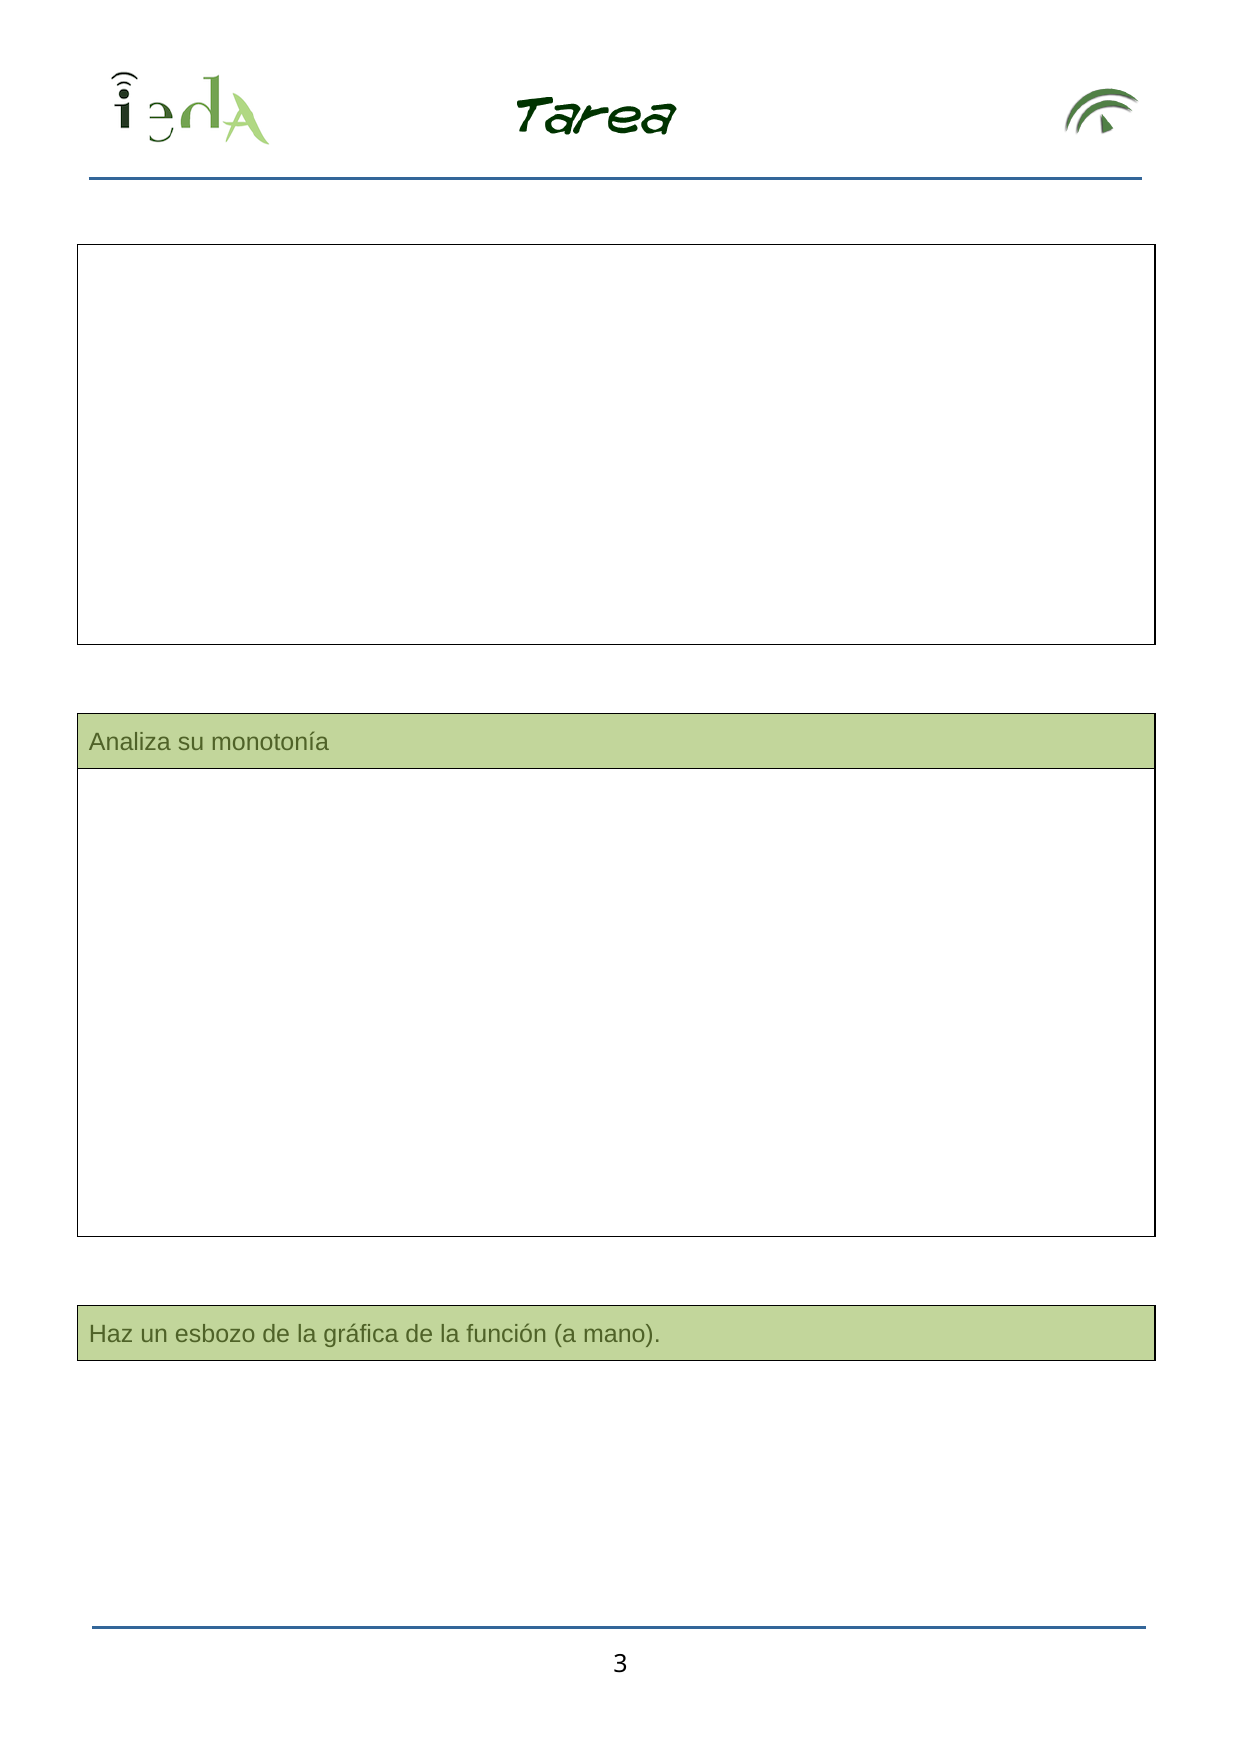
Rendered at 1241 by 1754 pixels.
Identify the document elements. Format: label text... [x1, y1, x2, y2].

table_cell [78, 769, 1154, 1236]
picture [1063, 88, 1139, 139]
picture [501, 88, 689, 142]
table_header Analiza su monotonía [78, 714, 1154, 768]
table_header Haz un esbozo de la gráfica de la función (a mano). [78, 1306, 1154, 1360]
table_cell [78, 245, 1154, 644]
picture [88, 70, 281, 154]
